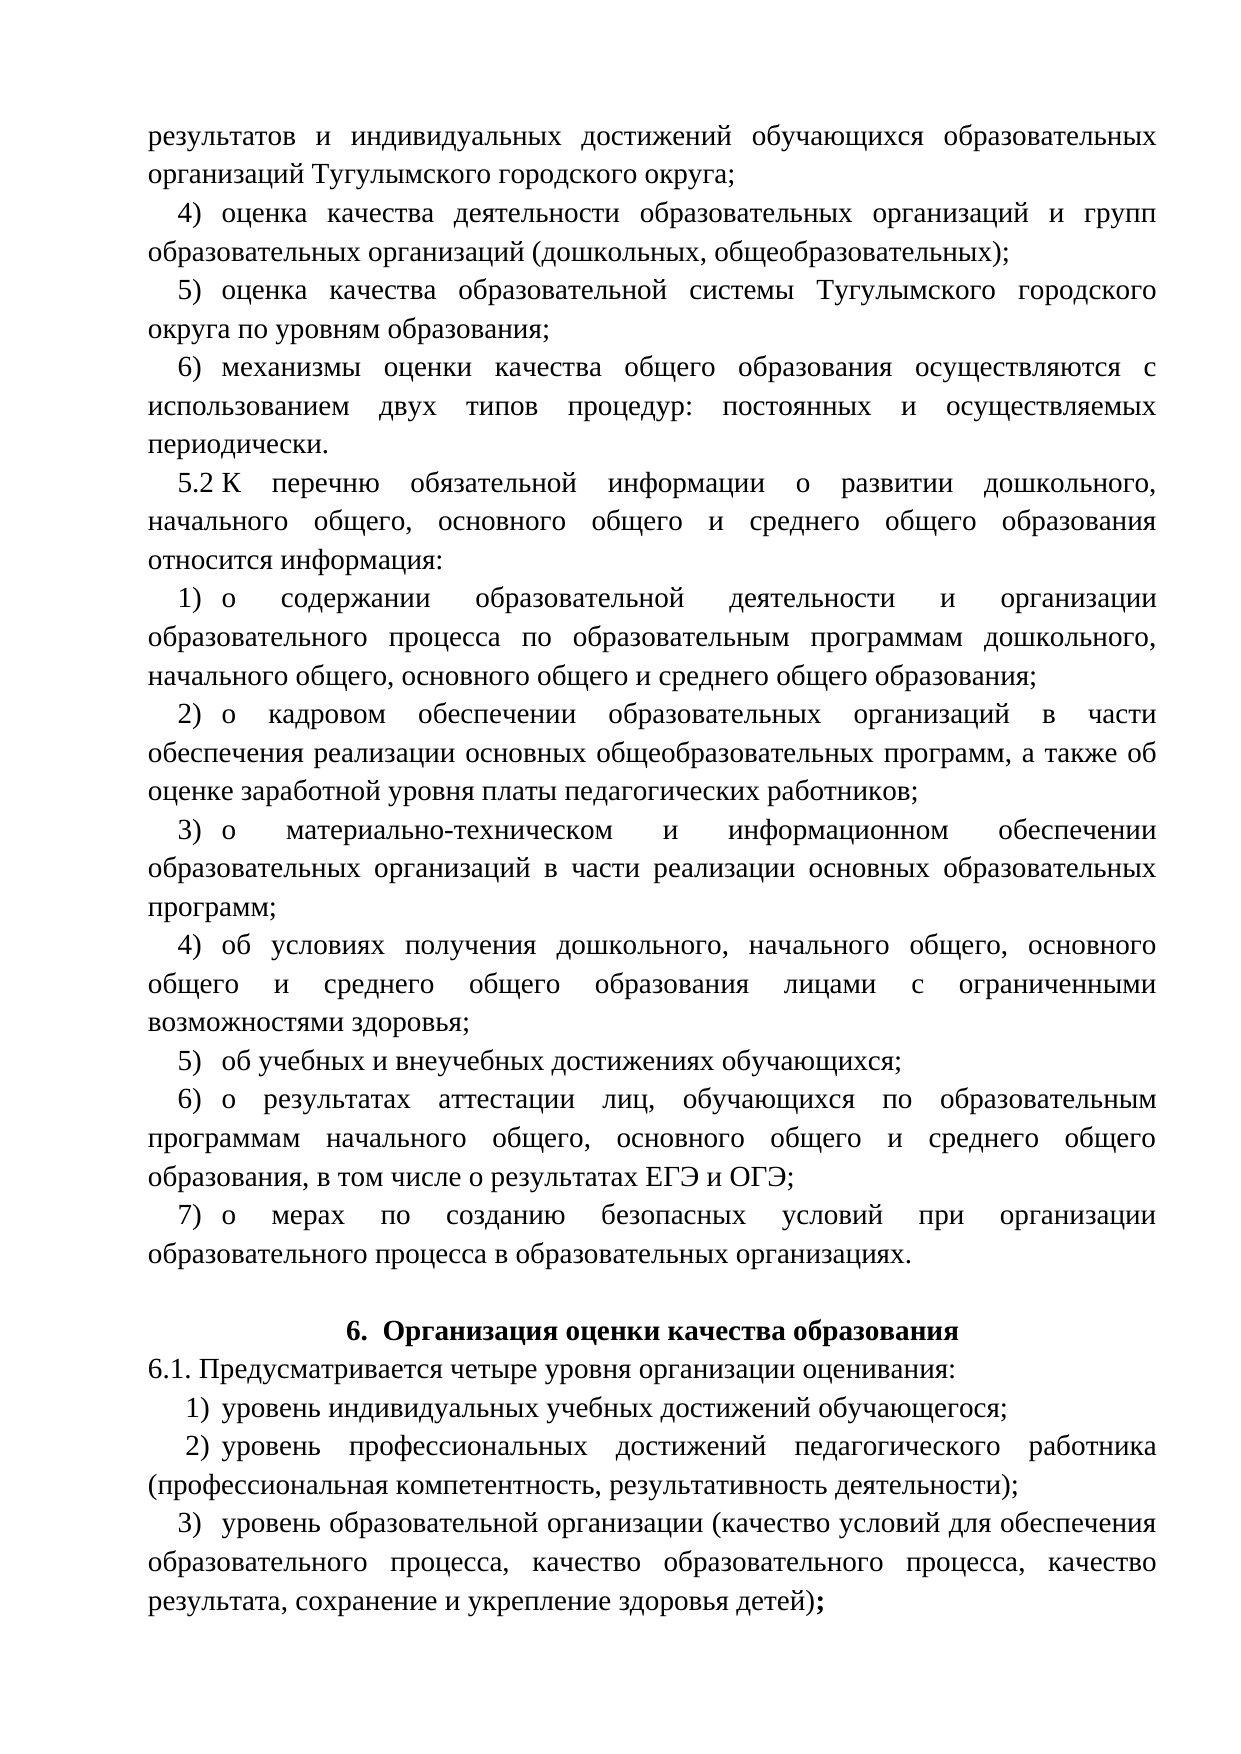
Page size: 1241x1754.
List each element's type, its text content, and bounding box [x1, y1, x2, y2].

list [148, 118, 1157, 190]
list о мерах по созданию безопасных условий при организации образовательного процесса в образовательных организациях. [148, 1197, 1157, 1269]
list уровень индивидуальных учебных достижений обучающегося; [148, 1390, 1157, 1423]
list К перечню обязательной информации о развитии дошкольного, начального общего, основного общего и среднего общего образования относится информация: [148, 465, 1157, 576]
list о результатах аттестации лиц, обучающихся по образовательным программам начального общего, основного общего и среднего общего образования, в том числе о результатах ЕГЭ и ОГЭ; [148, 1082, 1157, 1192]
list о материально-техническом и информационном обеспечении образовательных организаций в части реализации основных образовательных программ; [148, 812, 1157, 922]
list уровень профессиональных достижений педагогического работника (профессиональная компетентность, результативность деятельности); [148, 1428, 1157, 1501]
list оценка качества образовательной системы Тугулымского городского округа по уровням образования; [148, 272, 1157, 344]
list механизмы оценки качества общего образования осуществляются с использованием двух типов процедур: постоянных и осуществляемых периодически. [148, 349, 1157, 460]
list о содержании образовательной деятельности и организации образовательного процесса по образовательным программам дошкольного, начального общего, основного общего и среднего общего образования; [148, 581, 1157, 691]
list оценка качества деятельности образовательных организаций и групп образовательных организаций (дошкольных, общеобразовательных); [148, 195, 1157, 267]
text 6.1. Предусматривается четыре уровня организации оценивания: [148, 1351, 1157, 1385]
list об условиях получения дошкольного, начального общего, основного общего и среднего общего образования лицами с ограниченными возможностями здоровья; [148, 927, 1157, 1038]
list о кадровом обеспечении образовательных организаций в части обеспечения реализации основных общеобразовательных программ, а также об оценке заработной уровня платы педагогических работников; [148, 696, 1157, 807]
list уровень образовательной организации (качество условий для обеспечения образовательного процесса, качество образовательного процесса, качество результата, сохранение и укрепление здоровья детей); [148, 1506, 1157, 1616]
list об учебных и внеучебных достижениях обучающихся; [148, 1043, 1157, 1077]
text 6. Организация оценки качества образования [148, 1313, 1157, 1346]
